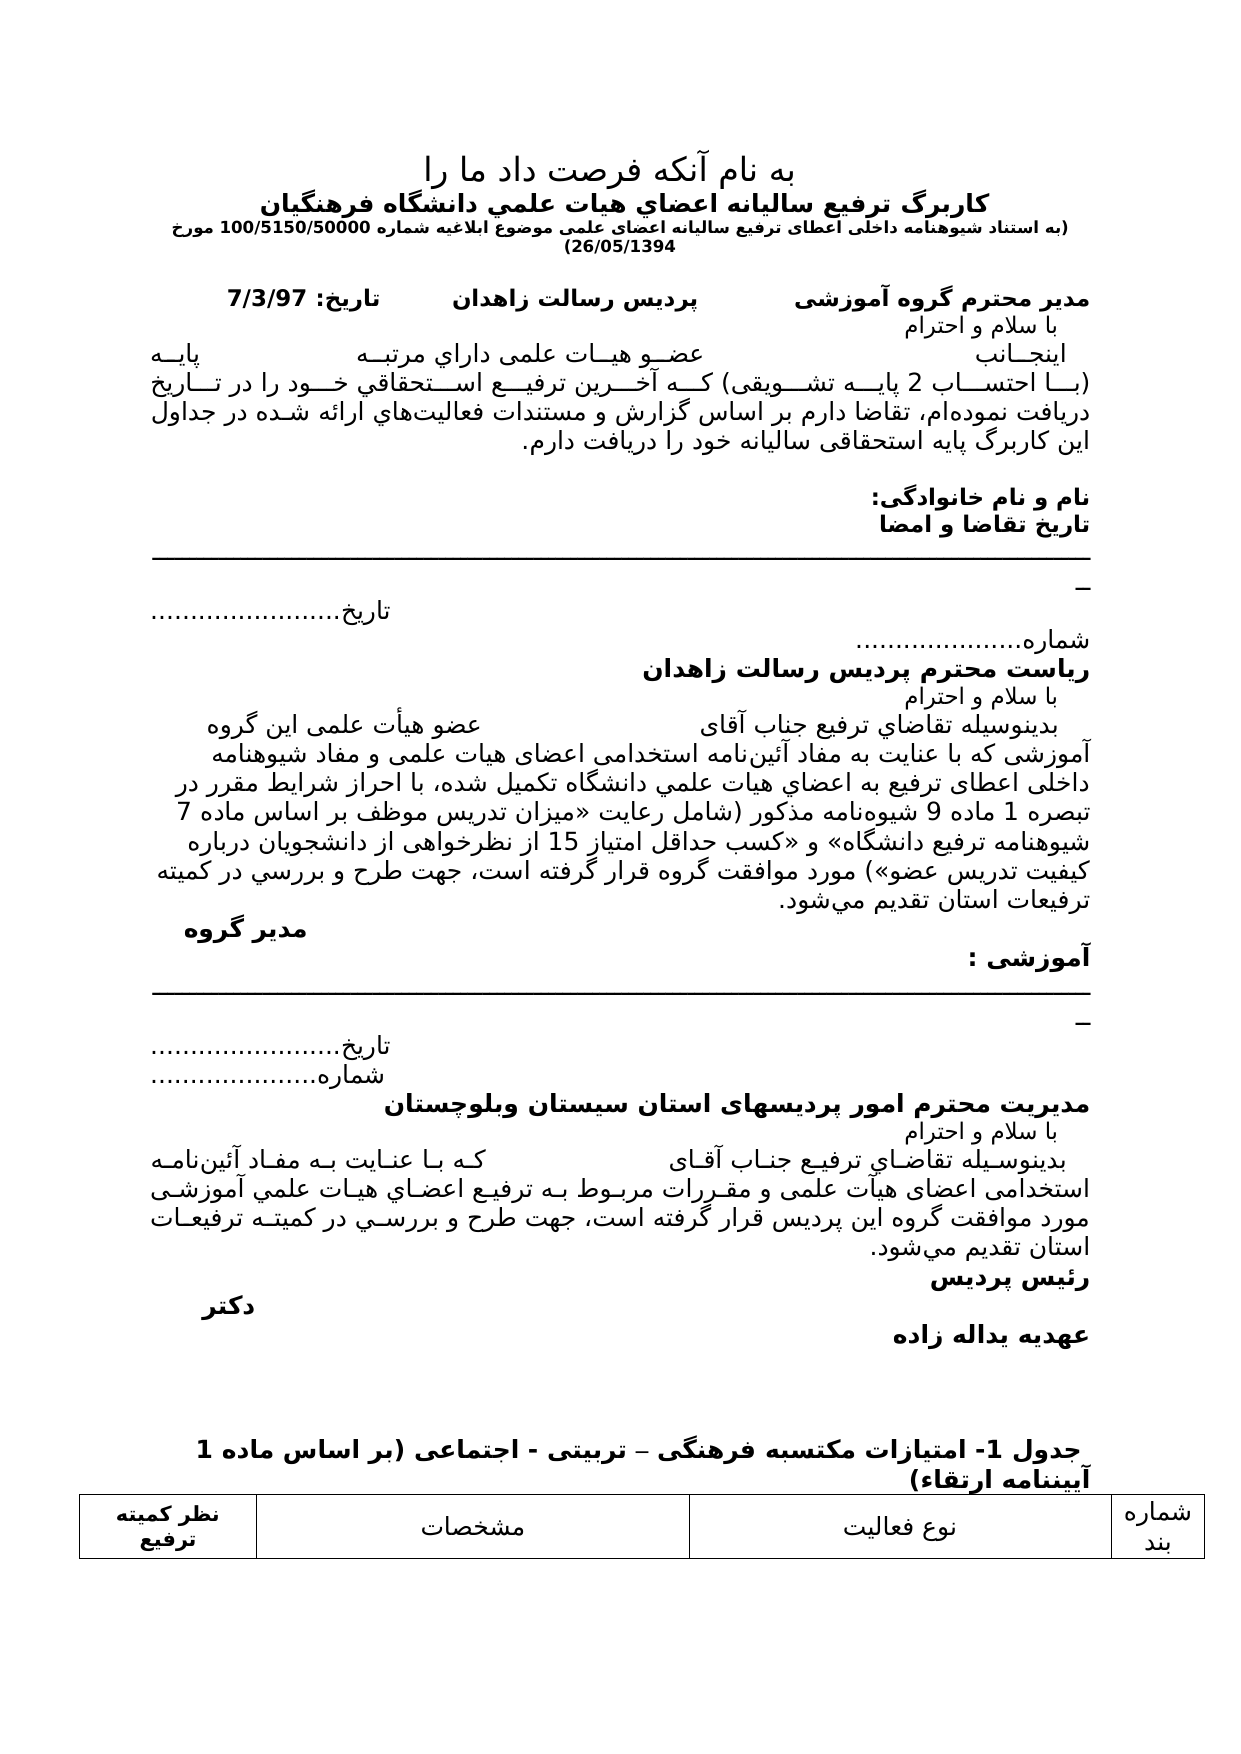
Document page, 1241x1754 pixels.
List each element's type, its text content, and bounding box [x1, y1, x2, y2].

text با سلام و احترام [150, 312, 1090, 339]
text ریاست محترم پردیس رسالت زاهدان [150, 654, 1090, 683]
table_header نوع فعالیت [690, 1495, 1111, 1558]
text تاريخ........................ [150, 596, 1090, 625]
text جدول 1- امتیازات مکتسبه فرهنگی – تربیتی - اجتماعی (بر اساس ماده 1 آیین‎نامه ارتقاء) [150, 1436, 1090, 1494]
text تاريخ........................ [150, 1031, 1090, 1060]
text به نام آنکه فرصت داد ما را [150, 150, 1090, 189]
text مدیریت محترم امور پردیس‎های استان سیستان وبلوچستان [150, 1089, 1090, 1118]
text دکتر عهدیه یداله زاده [150, 1291, 1090, 1349]
text کاربرگ ترفيع سالیانه اعضاي هيات علمي دانشگاه فرهنگیان [150, 189, 1090, 218]
text با سلام و احترام [150, 1118, 1090, 1145]
text اينجانب عضو هیات علمی داراي مرتبه پايه (با احتساب 2 پایه تشویقی) که آخرين ترفيع استحقاقي خود را در تاريخ دريافت نموده‌ام، تقاضا دارم بر اساس گزارش و مستندات فعاليت‌هاي ارائه شـده در جداول این کاربرگ پايه استحقاقی ساليانه خود را دريافت دارم. [150, 339, 1090, 456]
text رئیس پردیس [150, 1262, 1090, 1291]
text بدينوسيله تقاضاي ترفيع جناب آقای عضو هیأت علمی این گروه آموزشی كه با عنايت به مفاد آئين‌نامه استخدامی اعضای هیات علمی و مفاد شیوه‏نامه داخلی اعطای ترفيع به اعضاي هيات علمي دانشگاه تکمیل شده، با احراز شرایط مقرر در تبصره 1 ماده 9 شیوه‌نامه مذکور (شامل رعایت «میزان تدریس موظف بر اساس ماده 7 شیوه‎نامه ترفیع دانشگاه» و «کسب حداقل امتیاز 15 از نظرخواهی از دانشجویان درباره کیفیت تدریس عضو») مورد موافقت گروه قرار گرفته است، جهت طرح و بررسي در كميته ترفيعات استان تقديم مي‌شود. [150, 710, 1090, 914]
text (به استناد شیوه‎نامه داخلی اعطای ترفیع سالیانه اعضای علمی موضوع ابلاغیه شماره 100/5150/50000 مورخ 26/05/1394) [150, 218, 1090, 257]
table_header مشخصات [257, 1495, 689, 1558]
table_header شماره بند مربوطه [1112, 1495, 1204, 1558]
text شماره..................... [150, 625, 1090, 654]
text ــــــــــــــــــــــــــــــــــــــــــــــــــــــــــــــــــــــــــــــــــــــــــــــــــــــــــــــــــــــــــــــــــ [150, 973, 1090, 1031]
text نام و نام خانوادگی: [150, 484, 1090, 511]
text مدير گروه آموزشی : [150, 914, 1090, 973]
text شماره..................... [150, 1060, 1090, 1089]
table_header نظر کمیته ترفیع [80, 1495, 256, 1558]
text ــــــــــــــــــــــــــــــــــــــــــــــــــــــــــــــــــــــــــــــــــــــــــــــــــــــــــــــــــــــــــــــــــ [150, 538, 1090, 596]
text بدينوسيله تقاضاي ترفيع جناب آقای كه با عنايت به مفاد آئين‌نامه استخدامی اعضای هیآت علمی و مقررات مربوط به ترفيع اعضاي هيات علمي آموزشی مورد موافقت گروه این پردیس قرار گرفته است، جهت طرح و بررسي در كميته ترفيعات استان تقديم مي‌شود. [150, 1145, 1090, 1262]
text تاريخ تقاضا و امضا [150, 511, 1090, 538]
text با سلام و احترام [150, 683, 1090, 710]
text مدیر محترم گروه آموزشی پردیس رسالت زاهدان تاریخ: 7/3/97 [150, 286, 1090, 312]
